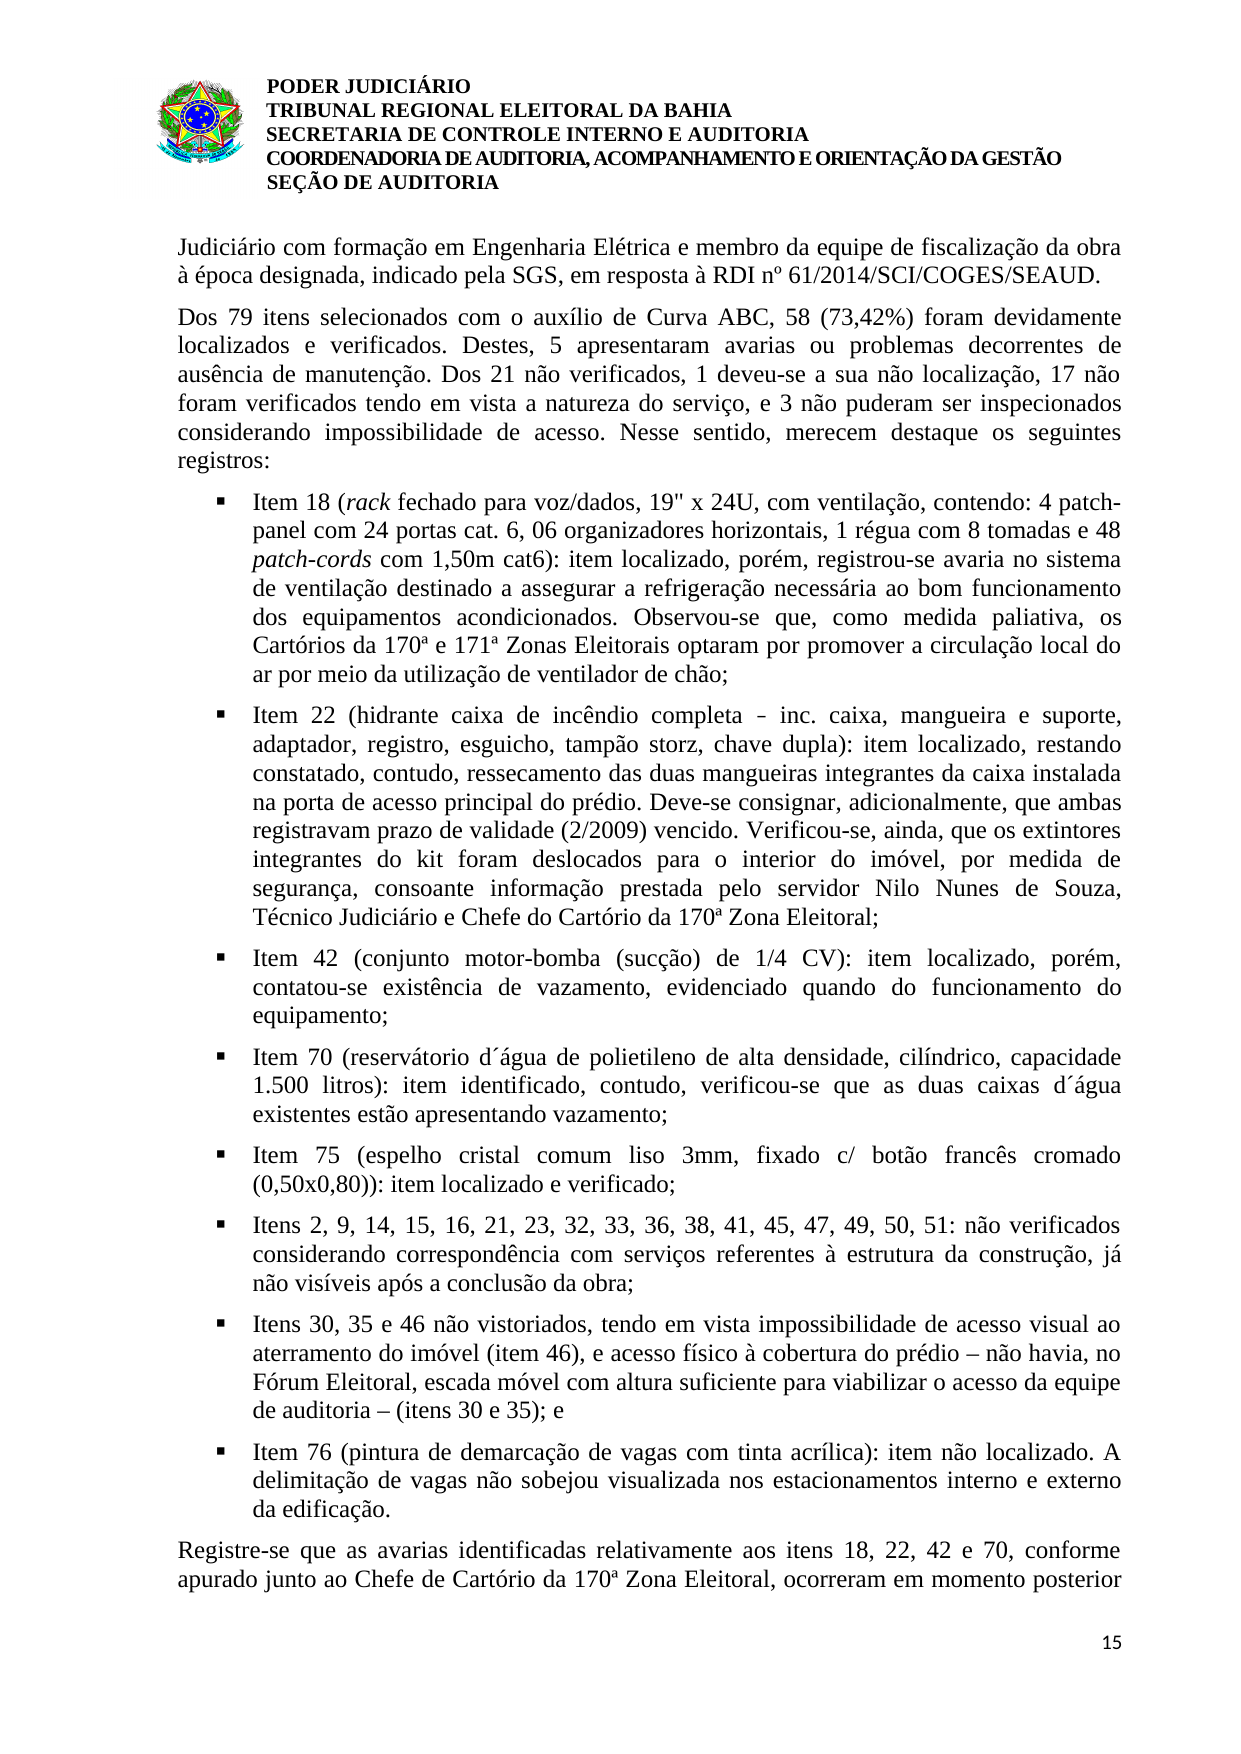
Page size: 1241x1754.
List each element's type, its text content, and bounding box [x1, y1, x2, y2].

list Item 22 (hidrante caixa de incêndio completa – inc. caixa, mangueira e suporte, adaptador, registro, esguicho, tampão storz, chave dupla): item localizado, restando constatado, contudo, ressecamento das duas mangueiras integrantes da caixa instalada na porta de acesso principal do prédio. Deve-se consignar, adicionalmente, que ambas registravam prazo de validade (2/2009) vencido. Verificou-se, ainda, que os extintores integrantes do kit foram deslocados para o interior do imóvel, por medida de segurança, consoante informação prestada pelo servidor Nilo Nunes de Souza, Técnico Judiciário e Chefe do Cartório da 170ª Zona Eleitoral; [215, 700, 1122, 931]
list Item 42 (conjunto motor-bomba (sucção) de 1/4 CV): item localizado, porém, contatou-se existência de vazamento, evidenciado quando do funcionamento do equipamento; [215, 943, 1122, 1029]
list Item 70 (reservátorio d´água de polietileno de alta densidade, cilíndrico, capacidade 1.500 litros): item identificado, contudo, verificou-se que as duas caixas d´água existentes estão apresentando vazamento; [215, 1042, 1122, 1128]
list Item 75 (espelho cristal comum liso 3mm, fixado c/ botão francês cromado (0,50x0,80)): item localizado e verificado; [215, 1141, 1122, 1198]
text Dos 79 itens selecionados com o auxílio de Curva ABC, 58 (73,42%) foram devidamente localizados e verificados. Destes, 5 apresentaram avarias ou problemas decorrentes de ausência de manutenção. Dos 21 não verificados, 1 deveu-se a sua não localização, 17 não foram verificados tendo em vista a natureza do serviço, e 3 não puderam ser inspecionados considerando impossibilidade de acesso. Nesse sentido, merecem destaque os seguintes registros: [177, 302, 1122, 474]
picture [112, 78, 261, 199]
list Itens 2, 9, 14, 15, 16, 21, 23, 32, 33, 36, 38, 41, 45, 47, 49, 50, 51: não verificados considerando correspondência com serviços referentes à estrutura da construção, já não visíveis após a conclusão da obra; [215, 1211, 1122, 1297]
list Item 18 (rack fechado para voz/dados, 19" x 24U, com ventilação, contendo: 4 patch-panel com 24 portas cat. 6, 06 organizadores horizontais, 1 régua com 8 tomadas e 48 patch-cords com 1,50m cat6): item localizado, porém, registrou-se avaria no sistema de ventilação destinado a assegurar a refrigeração necessária ao bom funcionamento dos equipamentos acondicionados. Observou-se que, como medida paliativa, os Cartórios da 170ª e 171ª Zonas Eleitorais optaram por promover a circulação local do ar por meio da utilização de ventilador de chão; [215, 487, 1122, 688]
list Itens 30, 35 e 46 não vistoriados, tendo em vista impossibilidade de acesso visual ao aterramento do imóvel (item 46), e acesso físico à cobertura do prédio – não havia, no Fórum Eleitoral, escada móvel com altura suficiente para viabilizar o acesso da equipe de auditoria – (itens 30 e 35); e [215, 1309, 1122, 1424]
list Item 76 (pintura de demarcação de vagas com tinta acrílica): item não localizado. A delimitação de vagas não sobejou visualizada nos estacionamentos interno e externo da edificação. [215, 1437, 1122, 1523]
